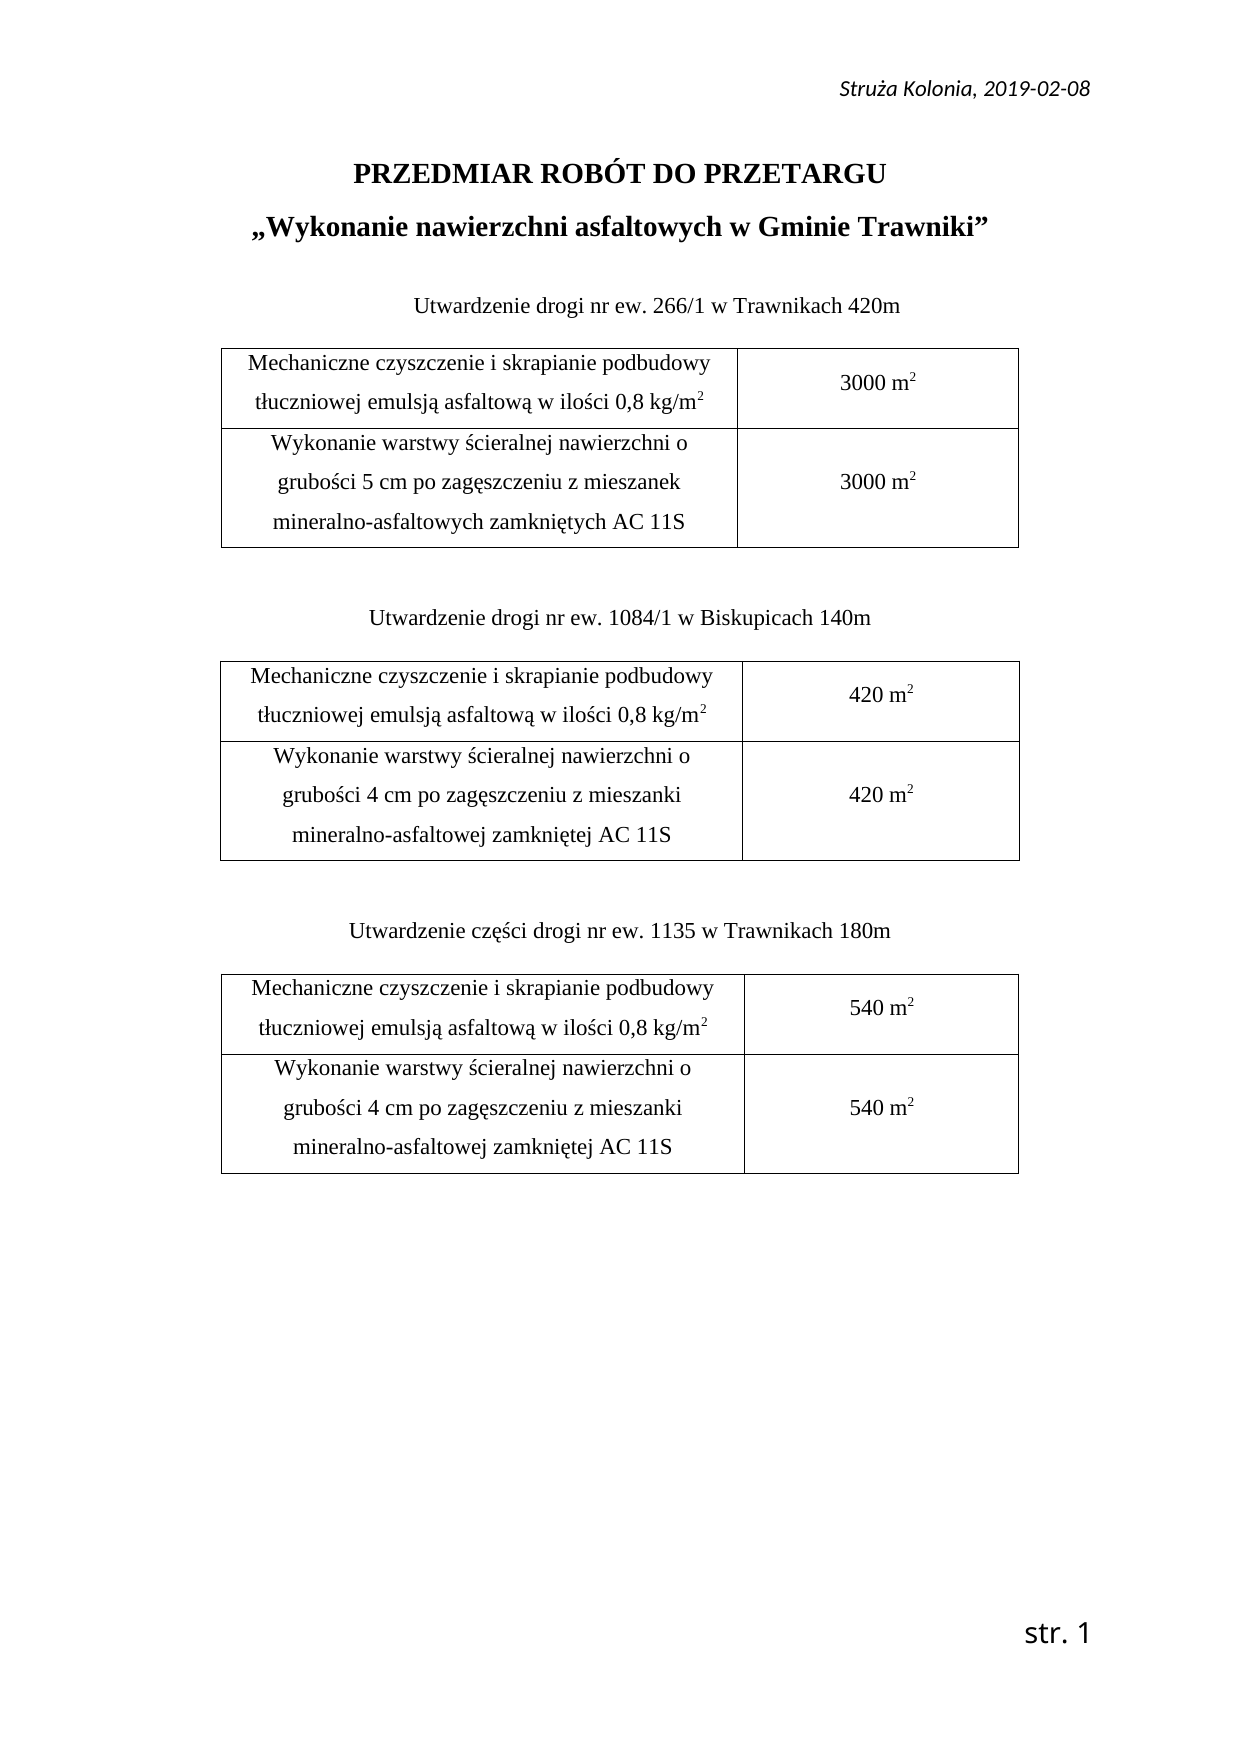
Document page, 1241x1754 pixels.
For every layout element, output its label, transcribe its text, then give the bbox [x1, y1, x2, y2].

table_header Mechaniczne czyszczenie i skrapianie podbudowy tłuczniowej emulsją asfaltową w ilości 0,8 kg/m2 [222, 975, 744, 1053]
table_header Mechaniczne czyszczenie i skrapianie podbudowy tłuczniowej emulsją asfaltową w ilości 0,8 kg/m2 [222, 349, 737, 428]
text Utwardzenie drogi nr ew. 266/1 w Trawnikach 420m [148, 292, 1093, 318]
text PRZEDMIAR ROBÓT DO PRZETARGU [148, 156, 1093, 190]
table_header 420 m2 [743, 662, 1019, 741]
text „Wykonanie nawierzchni asfaltowych w Gminie Trawniki” [148, 209, 1093, 273]
text Utwardzenie drogi nr ew. 1084/1 w Biskupicach 140m [148, 604, 1093, 631]
table_cell 3000 m2 [738, 429, 1018, 547]
table_cell Wykonanie warstwy ścieralnej nawierzchni o grubości 5 cm po zagęszczeniu z mieszanek mineralno-asfaltowych zamkniętych AC 11S [222, 429, 737, 547]
table_header Mechaniczne czyszczenie i skrapianie podbudowy tłuczniowej emulsją asfaltową w ilości 0,8 kg/m2 [221, 662, 742, 741]
table_cell Wykonanie warstwy ścieralnej nawierzchni o grubości 4 cm po zagęszczeniu z mieszanki mineralno-asfaltowej zamkniętej AC 11S [222, 1055, 744, 1173]
table_cell 420 m2 [743, 742, 1019, 860]
table_cell Wykonanie warstwy ścieralnej nawierzchni o grubości 4 cm po zagęszczeniu z mieszanki mineralno-asfaltowej zamkniętej AC 11S [221, 742, 742, 860]
table_header 3000 m2 [738, 349, 1018, 428]
table_cell 540 m2 [745, 1055, 1018, 1173]
table_header 540 m2 [745, 975, 1018, 1053]
text Utwardzenie części drogi nr ew. 1135 w Trawnikach 180m [148, 917, 1093, 944]
